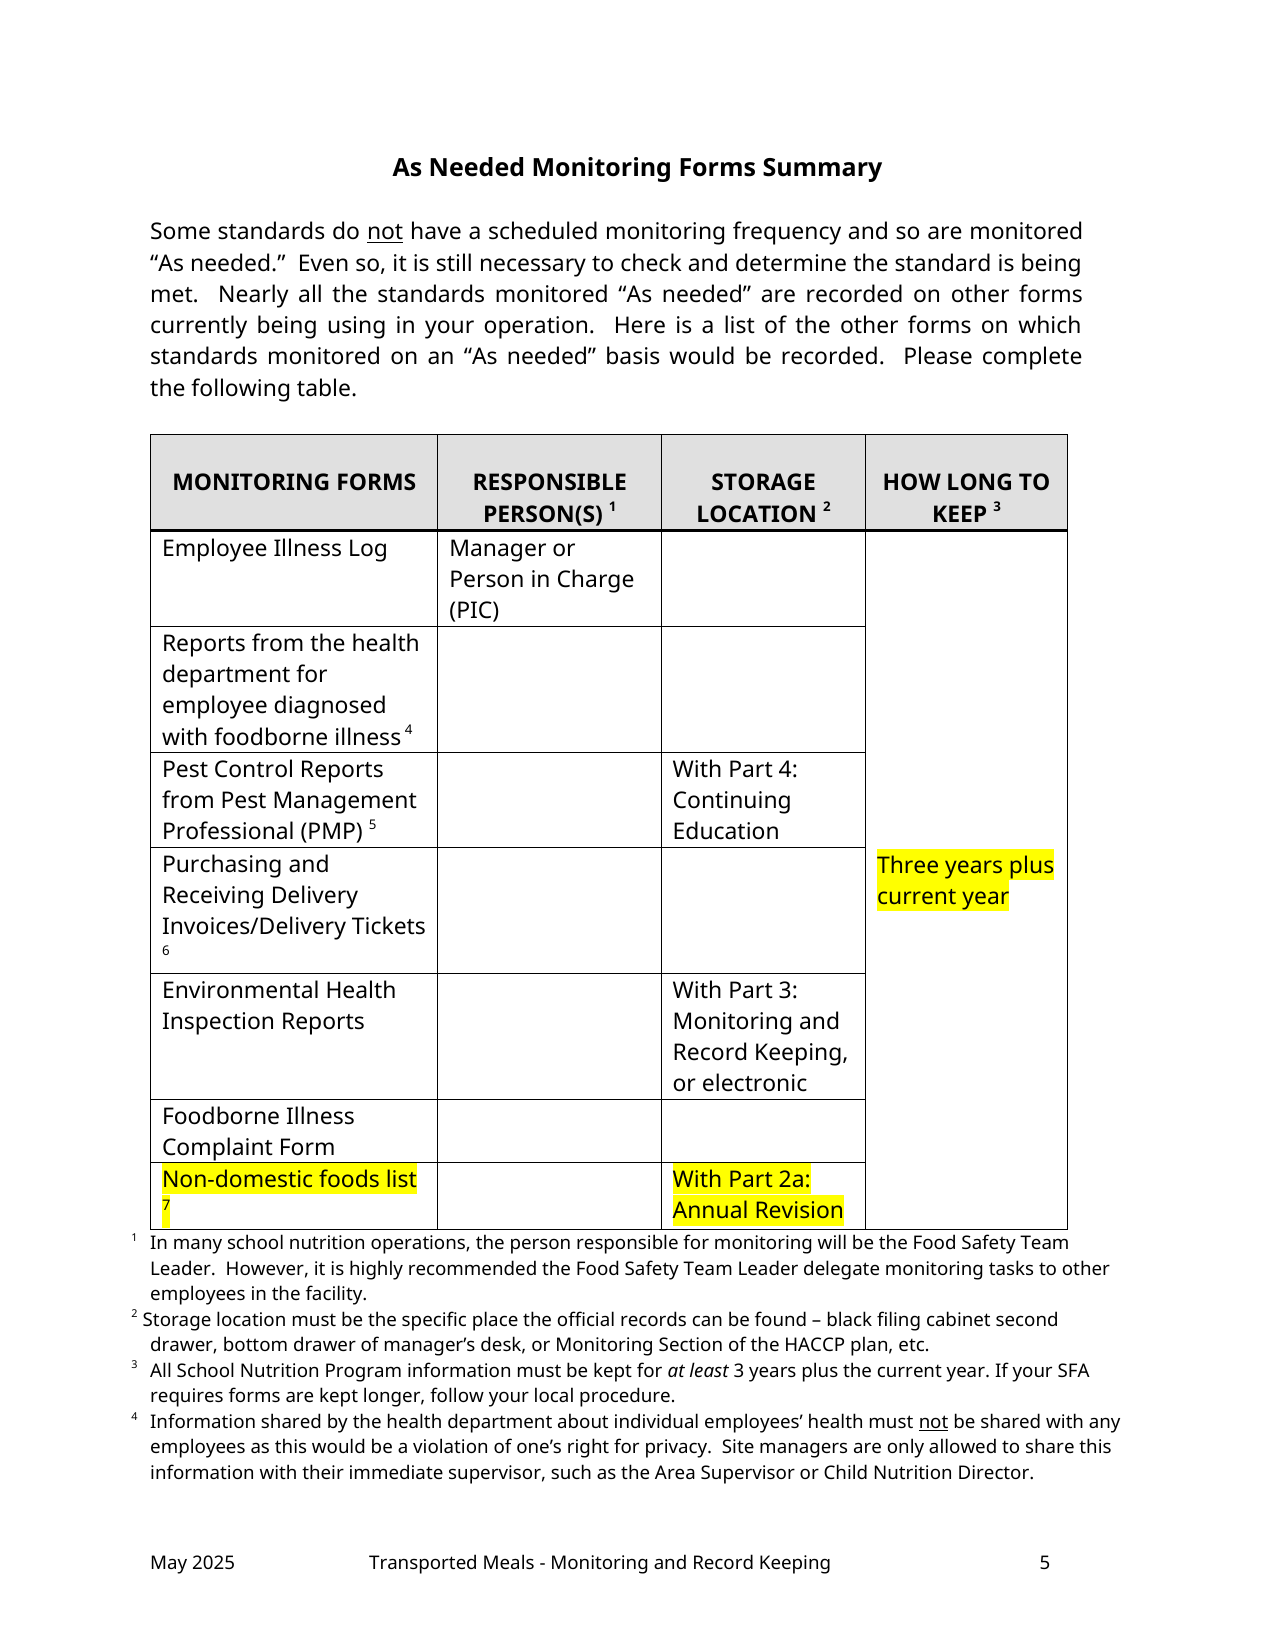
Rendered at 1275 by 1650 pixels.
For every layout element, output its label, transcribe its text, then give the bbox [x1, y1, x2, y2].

table_header RESPONSIBLE PERSON(S) 1 [438, 435, 661, 529]
table_cell [438, 753, 661, 847]
table_cell Employee Illness Log [151, 532, 437, 626]
table_cell [438, 848, 661, 973]
table_cell [438, 1100, 661, 1162]
title 3 All School Nutrition Program information must be kept for at least 3 years plus the current year. If your SFA requires forms are kept longer, follow your local procedure. [131, 1357, 1125, 1408]
table_cell Environmental Health Inspection Reports [151, 974, 437, 1099]
text 2 Storage location must be the specific place the official records can be found – black filing cabinet second drawer, bottom drawer of manager’s desk, or Monitoring Section of the HACCP plan, etc. [131, 1306, 1125, 1357]
table_cell Foodborne Illness Complaint Form [151, 1100, 437, 1162]
table_cell [438, 1163, 661, 1228]
table_cell Non-domestic foods list 7 [151, 1163, 437, 1228]
table_cell With Part 2a: Annual Revision [662, 1163, 865, 1228]
text As Needed Monitoring Forms Summary [150, 150, 1125, 184]
table_cell [662, 848, 865, 973]
table_cell Manager or Person in Charge (PIC) [438, 532, 661, 626]
table_cell [438, 627, 661, 752]
text 1 In many school nutrition operations, the person responsible for monitoring will be the Food Safety Team Leader. However, it is highly recommended the Food Safety Team Leader delegate monitoring tasks to other employees in the facility. [131, 1229, 1125, 1306]
table_cell Three years plus current year [866, 532, 1067, 1228]
table_cell [662, 532, 865, 626]
table_cell [438, 974, 661, 1099]
table_cell Purchasing and Receiving Delivery Invoices/Delivery Tickets 6 [151, 848, 437, 973]
text 4 Information shared by the health department about individual employees’ health must not be shared with any employees as this would be a violation of one’s right for privacy. Site managers are only allowed to share this information with their immediate supervisor, such as the Area Supervisor or Child Nutrition Director. [131, 1408, 1125, 1485]
table_cell Reports from the health department for employee diagnosed with foodborne illness 4 [151, 627, 437, 752]
table_header STORAGE LOCATION 2 [662, 435, 865, 529]
table_cell [662, 627, 865, 752]
text Some standards do not have a scheduled monitoring frequency and so are monitored “As needed.” Even so, it is still necessary to check and determine the standard is being met. Nearly all the standards monitored “As needed” are recorded on other forms currently being using in your operation. Here is a list of the other forms on which standards monitored on an “As needed” basis would be recorded. Please complete the following table. [150, 215, 1084, 403]
table_cell Pest Control Reports from Pest Management Professional (PMP) 5 [151, 753, 437, 847]
table_cell [662, 1100, 865, 1162]
table_cell With Part 3: Monitoring and Record Keeping, or electronic [662, 974, 865, 1099]
table_cell With Part 4: Continuing Education [662, 753, 865, 847]
table_header HOW LONG TO KEEP 3 [866, 435, 1067, 529]
table_header MONITORING FORMS [151, 435, 437, 529]
